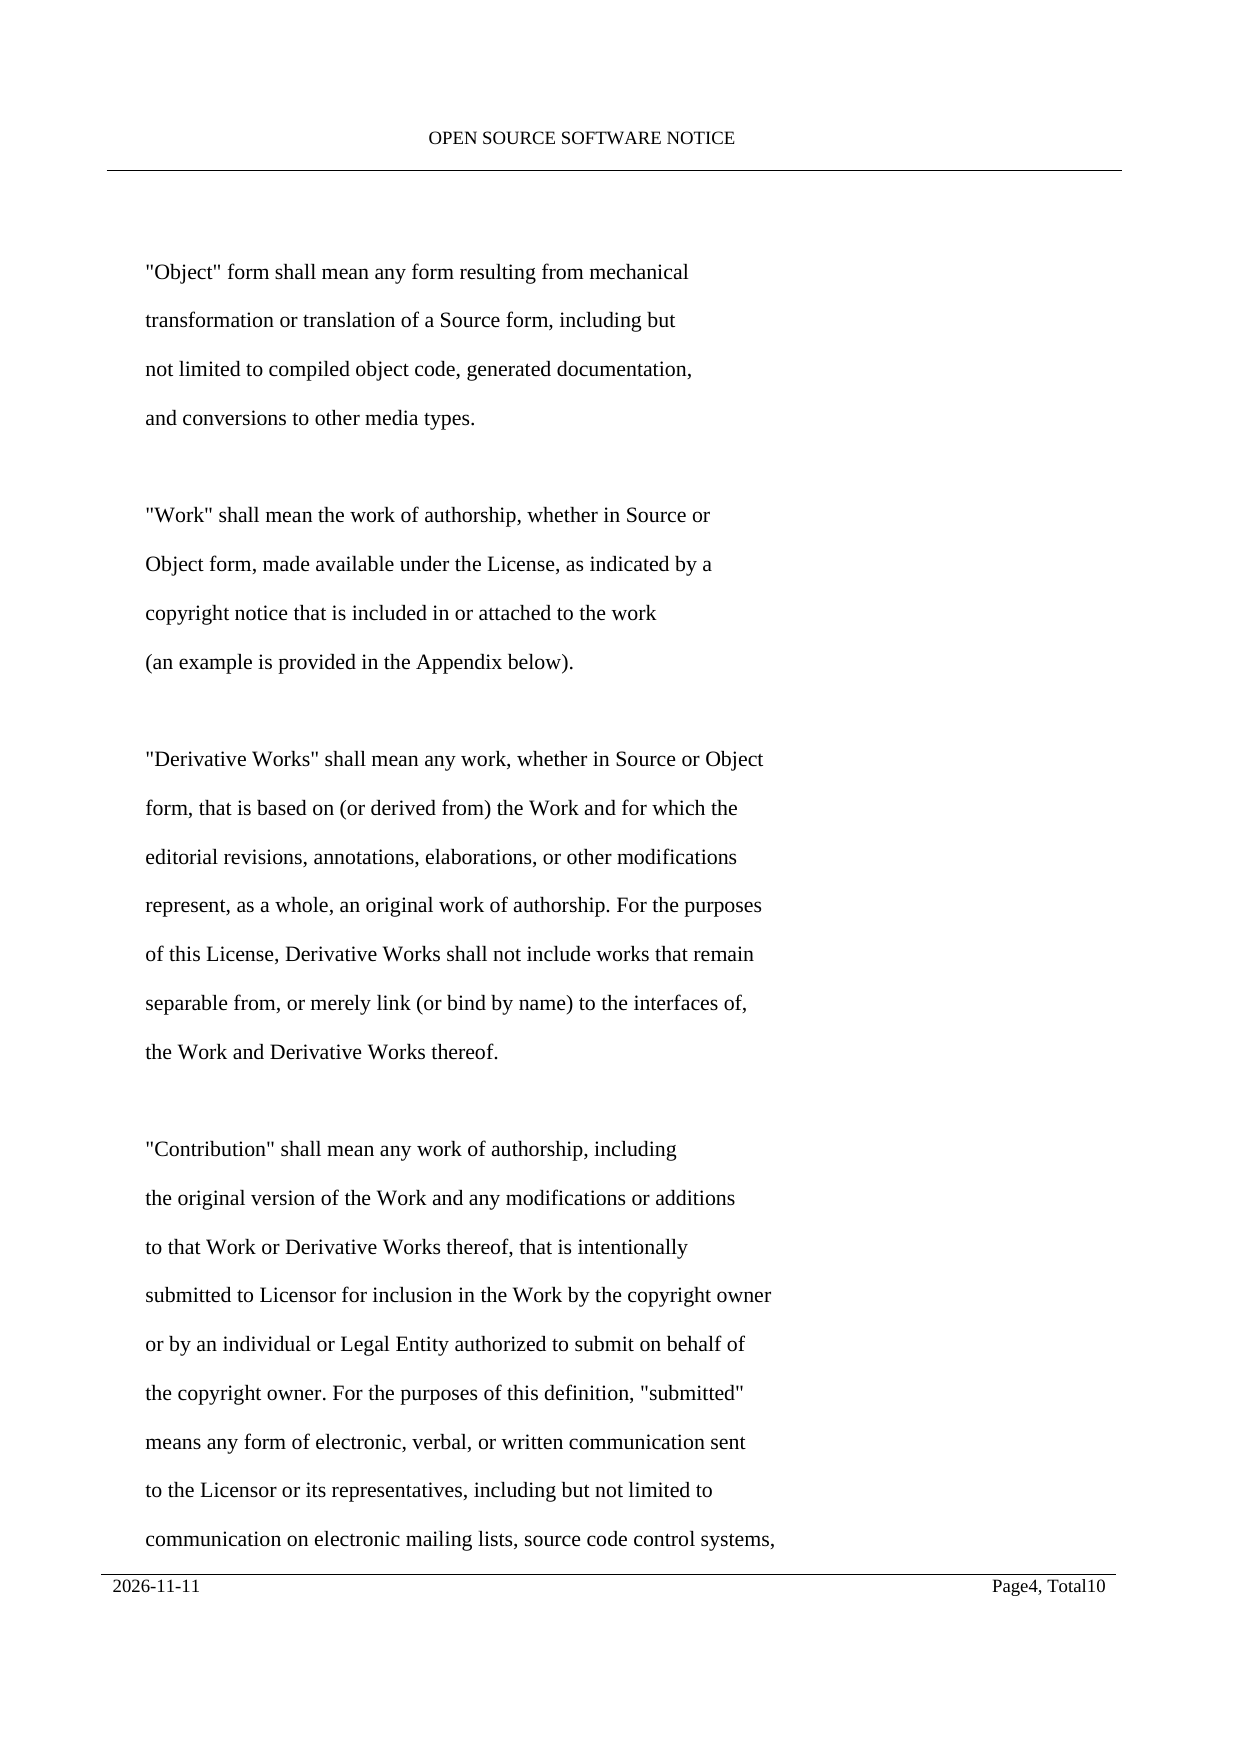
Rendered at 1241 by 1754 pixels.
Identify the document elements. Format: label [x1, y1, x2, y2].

text [112, 206, 1128, 1555]
